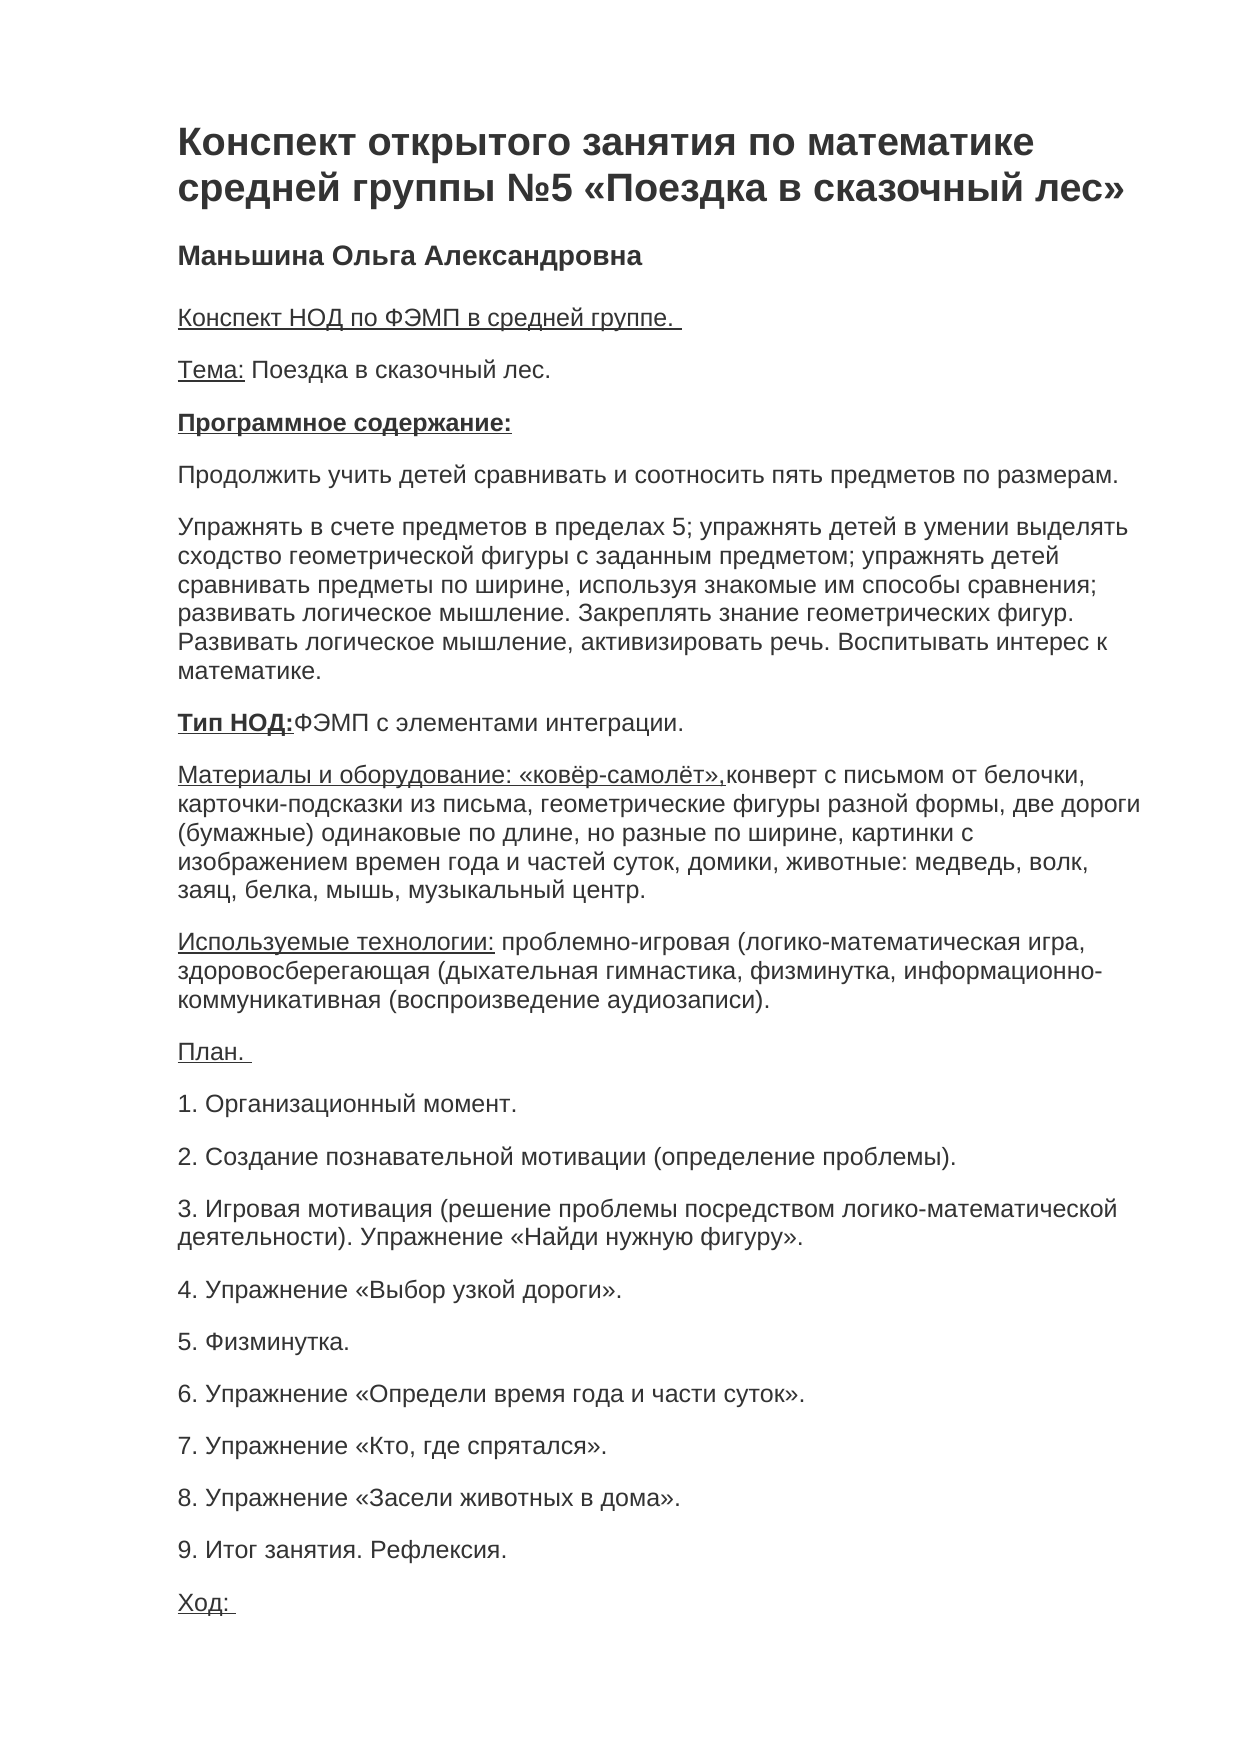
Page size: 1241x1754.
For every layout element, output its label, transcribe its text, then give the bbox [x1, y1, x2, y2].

text 9. Итог занятия. Рефлексия. [177, 1536, 1152, 1564]
text Тема: Поездка в сказочный лес. [177, 356, 1152, 384]
text 8. Упражнение «Засели животных в дома». [177, 1483, 1152, 1512]
text Материалы и оборудование: «ковёр-самолёт»,конверт с письмом от белочки, карточки-подсказки из письма, геометрические фигуры разной формы, две дороги (бумажные) одинаковые по длине, но разные по ширине, картинки с изображением времен года и частей суток, домики, животные: медведь, волк, заяц, белка, мышь, музыкальный центр. [177, 760, 1152, 904]
text 2. Создание познавательной мотивации (определение проблемы). [177, 1141, 1152, 1170]
text Упражнять в счете предметов в пределах 5; упражнять детей в умении выделять сходство геометрической фигуры с заданным предметом; упражнять детей сравнивать предметы по ширине, используя знакомые им способы сравнения; развивать логическое мышление. Закреплять знание геометрических фигур. Развивать логическое мышление, активизировать речь. Воспитывать интерес к математике. [177, 512, 1152, 684]
text Конспект открытого занятия по математике средней группы №5 «Поездка в сказочный лес» [177, 118, 1152, 209]
text 3. Игровая мотивация (решение проблемы посредством логико-математической деятельности). Упражнение «Найди нужную фигуру». [177, 1194, 1152, 1251]
text План. [177, 1037, 1152, 1066]
text Маньшина Ольга Александровна [177, 238, 1152, 271]
text Ход: [177, 1588, 1152, 1616]
text Продолжить учить детей сравнивать и соотносить пять предметов по размерам. [177, 460, 1152, 489]
text 7. Упражнение «Кто, где спрятался». [177, 1431, 1152, 1460]
text 1. Организационный момент. [177, 1089, 1152, 1118]
text Конспект НОД по ФЭМП в средней группе. [177, 303, 1152, 332]
text Используемые технологии: проблемно-игровая (логико-математическая игра, здоровосберегающая (дыхательная гимнастика, физминутка, информационно-коммуникативная (воспроизведение аудиозаписи). [177, 927, 1152, 1014]
text 6. Упражнение «Определи время года и части суток». [177, 1379, 1152, 1408]
text 4. Упражнение «Выбор узкой дороги». [177, 1274, 1152, 1303]
text Тип НОД:ФЭМП с элементами интеграции. [177, 708, 1152, 737]
text 5. Физминутка. [177, 1327, 1152, 1356]
text Программное содержание: [177, 408, 1152, 436]
